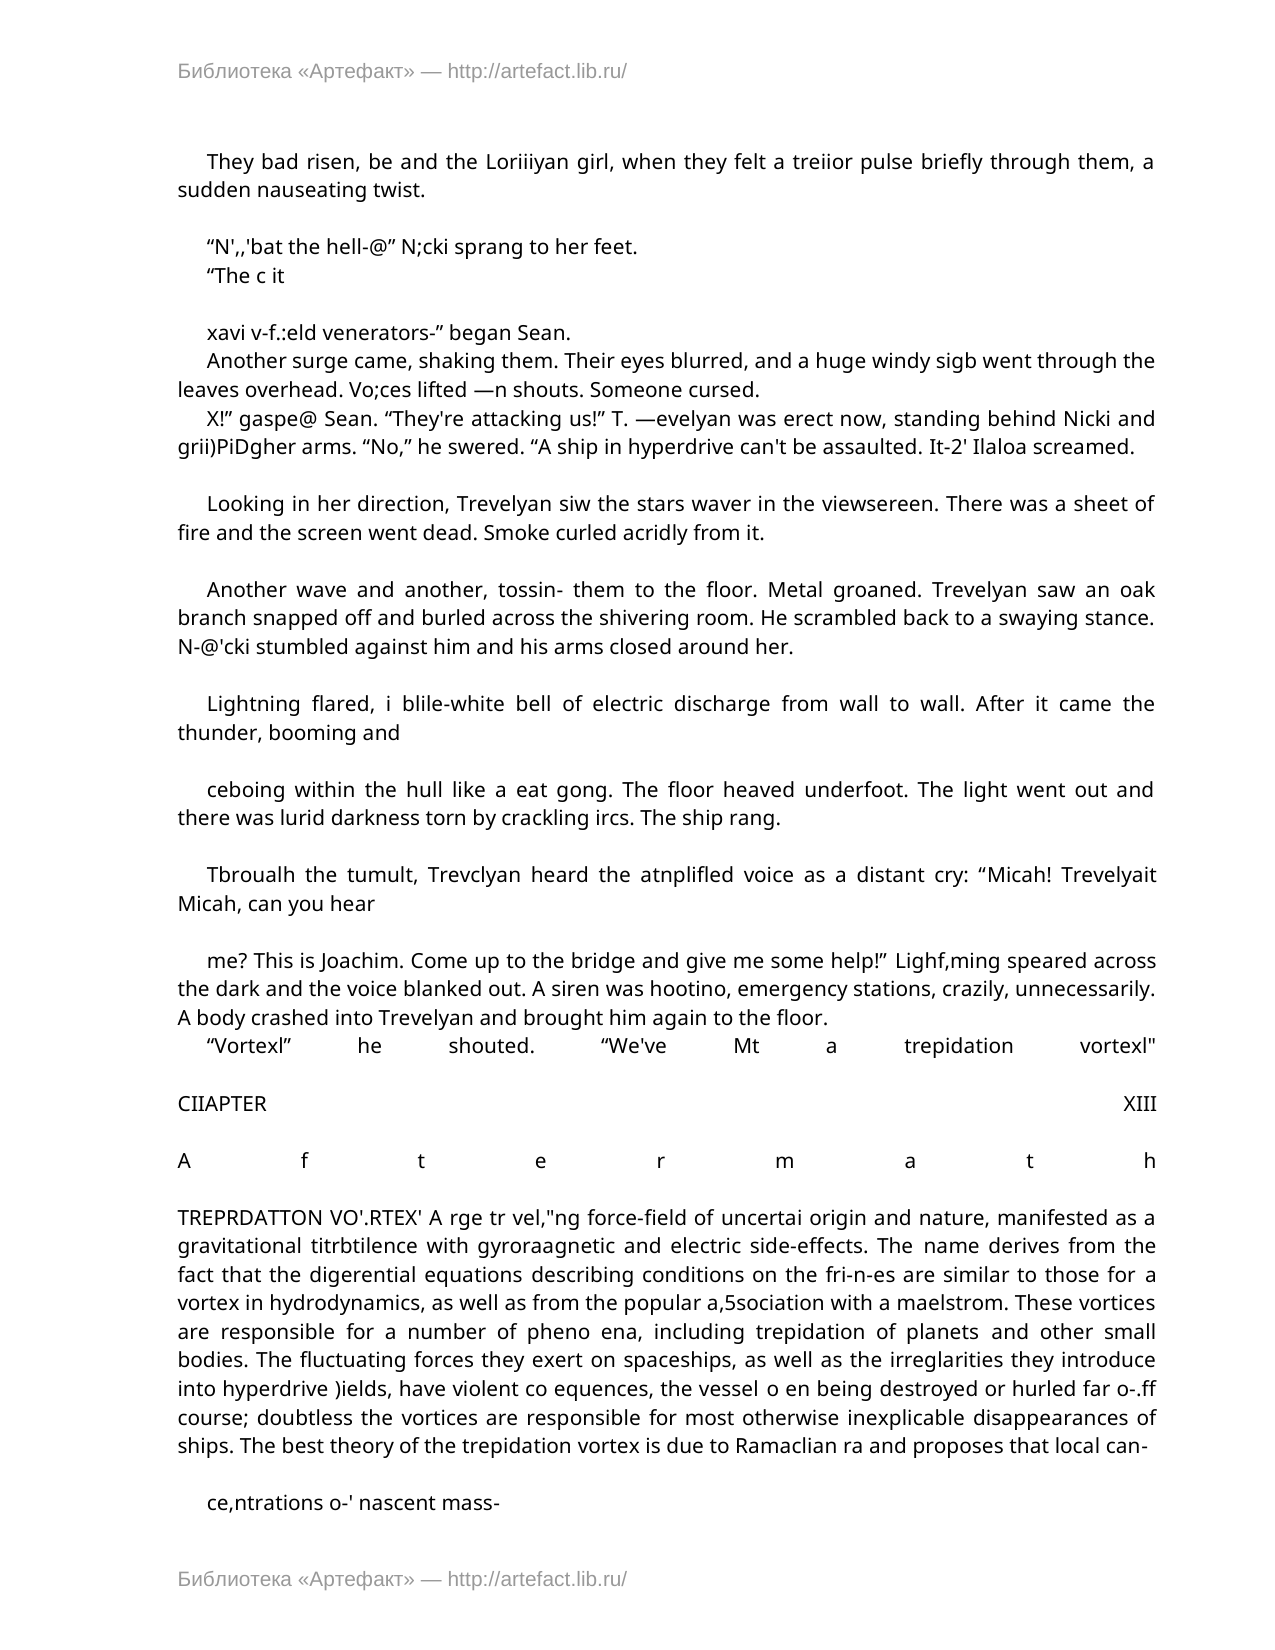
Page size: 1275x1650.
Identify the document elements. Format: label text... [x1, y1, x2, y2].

text me? This is Joachim. Come up to the bridge and give me some help!” Lighf,ming speared across the dark and the voice blanked out. A siren was hootino, emergency stations, crazily, unnecessarily. A body crashed into Trevelyan and brought him again to the floor. [177, 946, 1157, 1031]
text Looking in her direction, Trevelyan siw the stars waver in the viewsereen. There was a sheet of fire and the screen went dead. Smoke curled acridly from it. [177, 489, 1157, 546]
text “N',,'bat the hell-@” N;cki sprang to her feet. [177, 232, 1157, 261]
text ceboing within the hull like a eat gong. The floor heaved underfoot. The light went out and there was lurid darkness torn by crackling ircs. The ship rang. [177, 774, 1157, 832]
text Another wave and another, tossin- them to the floor. Metal groaned. Trevelyan saw an oak branch snapped off and burled across the shivering room. He scrambled back to a swaying stance. N-@'cki stumbled against him and his arms closed around her. [177, 575, 1157, 660]
text Lightning flared, i blile-white bell of electric discharge from wall to wall. After it came the thunder, booming and [177, 689, 1157, 746]
text X!” gaspe@ Sean. “They're attacking us!” T. —evelyan was erect now, standing behind Nicki and grii)PiDgher arms. “No,” he swered. “A ship in hyperdrive can't be assaulted. It-2' Ilaloa screamed. [177, 403, 1157, 461]
text “The c it [177, 261, 1157, 289]
text Tbroualh the tumult, Trevclyan heard the atnplifled voice as a distant cry: “Micah! Trevelyait Micah, can you hear [177, 860, 1157, 917]
text They bad risen, be and the Loriiiyan girl, when they felt a treiior pulse briefly through them, a sudden nauseating twist. [177, 147, 1157, 204]
text ce,ntrations o-' nascent mass- [177, 1488, 1157, 1517]
text “Vortexl” he shouted. “We've Mt a trepidation vortexl" CIIAPTER XIII A f t e r m a t h TREPRDATTON VO'.RTEX' A rge tr vel,"ng force-field of uncertai origin and nature, manifested as a gravitational titrbtilence with gyroraagnetic and electric side-effects. The name derives from the fact that the digerential equations describing conditions on the fri-n-es are similar to those for a vortex in hydrodynamics, as well as from the popular a,5sociation with a maelstrom. These vortices are responsible for a number of pheno ena, including trepidation of planets and other small bodies. The fluctuating forces they exert on spaceships, as well as the irreglarities they introduce into hyperdrive )ields, have violent co equences, the vessel o en being destroyed or hurled far o-.ff course; doubtless the vortices are responsible for most otherwise inexplicable disappearances of ships. The best theory of the trepidation vortex is due to Ramaclian ra and proposes that local can- [177, 1031, 1157, 1459]
text xavi v-f.:eld venerators-” began Sean. [177, 318, 1157, 346]
text Another surge came, shaking them. Their eyes blurred, and a huge windy sigb went through the leaves overhead. Vo;ces lifted —n shouts. Someone cursed. [177, 346, 1157, 403]
